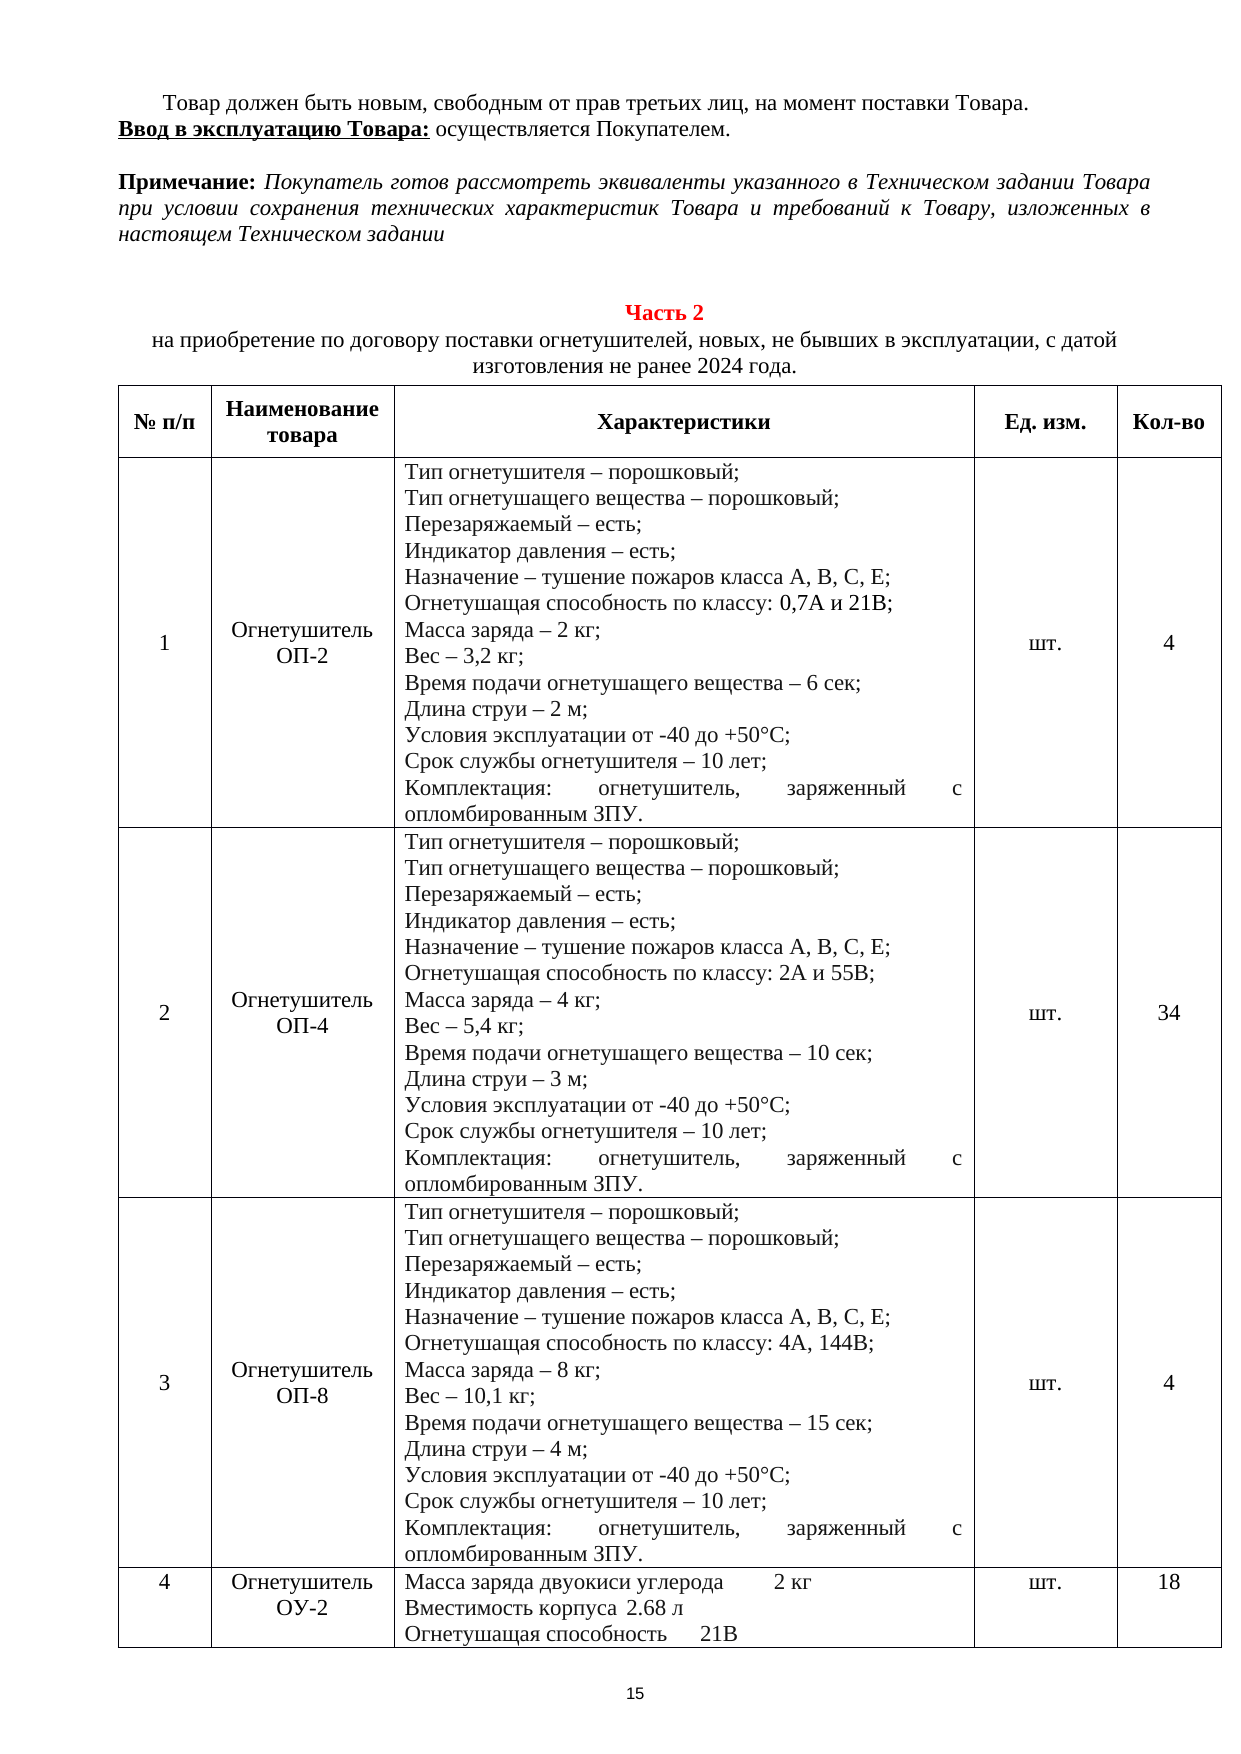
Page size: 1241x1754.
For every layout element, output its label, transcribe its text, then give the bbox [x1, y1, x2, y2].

table_cell Тип огнетушителя – порошковый; Тип огнетушащего вещества – порошковый; Перезаряжаемый – есть; Индикатор давления – есть; Назначение – тушение пожаров класса А, В, С, Е; Огнетушащая способность по классу: 0,7А и 21В; Масса заряда – 2 кг; Вес – 3,2 кг; Время подачи огнетушащего вещества – 6 сек; Длина струи – 2 м; Условия эксплуатации от -40 до +50°С; Срок службы огнетушителя – 10 лет; Комплектация: огнетушитель, заряженный с опломбированным ЗПУ. [395, 458, 974, 827]
table_cell шт. [975, 1198, 1117, 1567]
text Часть 2 [118, 299, 1152, 326]
text Ввод в эксплуатацию Товара: осуществляется Покупателем. [118, 115, 1152, 141]
table_cell Тип огнетушителя – порошковый; Тип огнетушащего вещества – порошковый; Перезаряжаемый – есть; Индикатор давления – есть; Назначение – тушение пожаров класса А, В, С, Е; Огнетушащая способность по классу: 4А, 144В; Масса заряда – 8 кг; Вес – 10,1 кг; Время подачи огнетушащего вещества – 15 сек; Длина струи – 4 м; Условия эксплуатации от -40 до +50°С; Срок службы огнетушителя – 10 лет; Комплектация: огнетушитель, заряженный с опломбированным ЗПУ. [395, 1198, 974, 1567]
table_cell шт. [975, 828, 1117, 1197]
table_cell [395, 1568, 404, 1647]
table_cell 2 [119, 828, 211, 1197]
table_cell 1 [119, 458, 211, 827]
table_header № п/п [119, 386, 211, 457]
table_cell шт. [975, 458, 1117, 827]
text на приобретение по договору поставки огнетушителей, новых, не бывших в эксплуатации, с датой изготовления не ранее 2024 года. [118, 326, 1152, 378]
text Товар должен быть новым, свободным от прав третьих лиц, на момент поставки Товара. [118, 89, 1152, 115]
table_cell Огнетушитель ОП-4 [212, 828, 394, 1197]
table_cell 3 [119, 1198, 211, 1567]
table_cell 34 [1118, 828, 1221, 1197]
table_cell 4 [1118, 1198, 1221, 1567]
table_cell Тип огнетушителя – порошковый; Тип огнетушащего вещества – порошковый; Перезаряжаемый – есть; Индикатор давления – есть; Назначение – тушение пожаров класса А, В, С, Е; Огнетушащая способность по классу: 2А и 55В; Масса заряда – 4 кг; Вес – 5,4 кг; Время подачи огнетушащего вещества – 10 сек; Длина струи – 3 м; Условия эксплуатации от -40 до +50°С; Срок службы огнетушителя – 10 лет; Комплектация: огнетушитель, заряженный с опломбированным ЗПУ. [395, 828, 974, 1197]
table_header Ед. изм. [975, 386, 1117, 457]
table_cell шт. [975, 1568, 1117, 1647]
table_cell Огнетушитель ОП-8 [212, 1198, 394, 1567]
table_cell 18 [1118, 1568, 1221, 1647]
table_header Кол-во [1118, 386, 1221, 457]
text Примечание: Покупатель готов рассмотреть эквиваленты указанного в Техническом задании Товара при условии сохранения технических характеристик Товара и требований к Товару, изложенных в настоящем Техническом задании [118, 168, 1152, 247]
table_cell Огнетушитель ОУ-2 [212, 1568, 394, 1647]
table_cell 4 [1118, 458, 1221, 827]
table_cell 4 [119, 1568, 211, 1647]
table_header Характеристики [395, 386, 974, 457]
table_cell Огнетушитель ОП-2 [212, 458, 394, 827]
table_header Наименование товара [212, 386, 394, 457]
